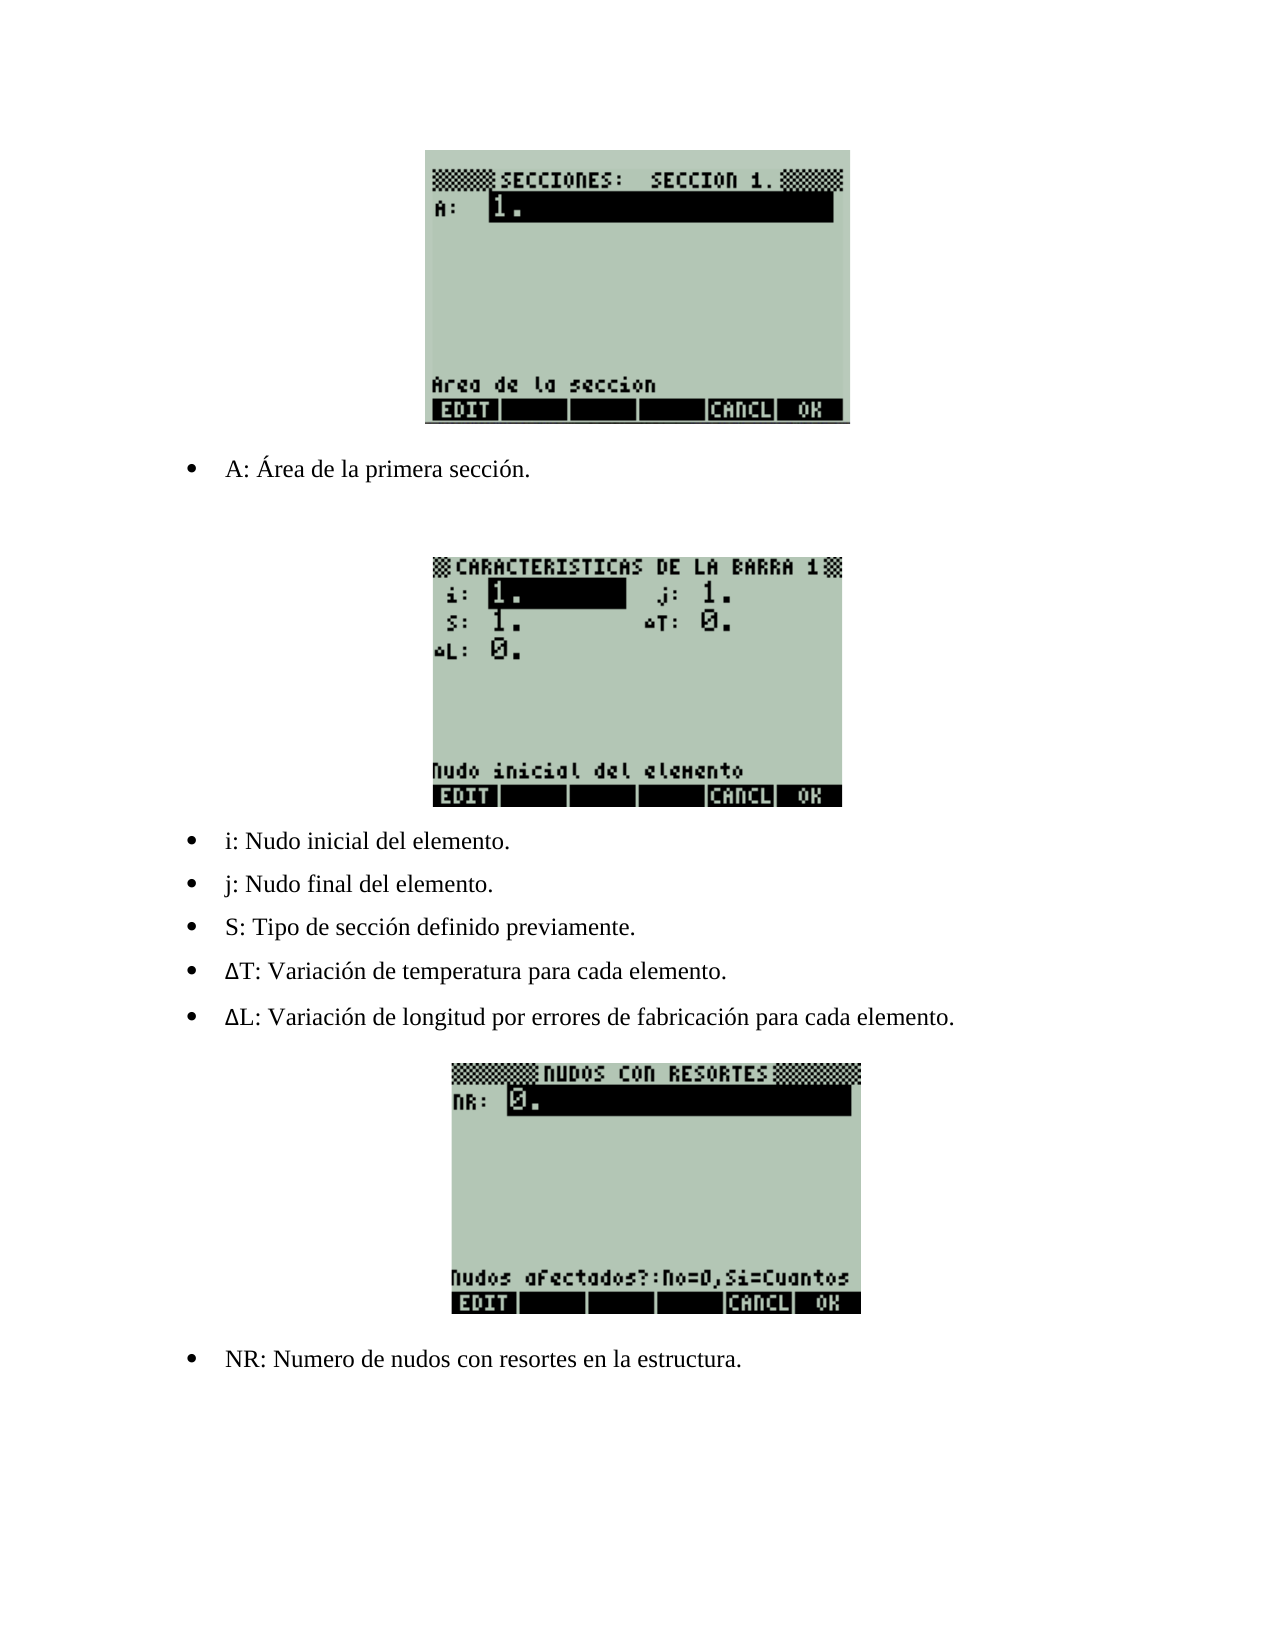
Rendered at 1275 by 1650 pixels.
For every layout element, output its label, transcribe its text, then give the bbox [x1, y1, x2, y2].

picture [432, 557, 843, 807]
list j: Nudo final del elemento. [187, 869, 1125, 898]
list A: Área de la primera sección. [187, 454, 1125, 483]
picture [451, 1063, 861, 1314]
picture [425, 150, 851, 424]
list ΔT: Variación de temperatura para cada elemento. [187, 955, 1125, 986]
list ΔL: Variación de longitud por errores de fabricación para cada elemento. [187, 1001, 1125, 1031]
list S: Tipo de sección definido previamente. [187, 912, 1125, 941]
list i: Nudo inicial del elemento. [187, 826, 1125, 854]
list NR: Numero de nudos con resortes en la estructura. [187, 1344, 1125, 1373]
